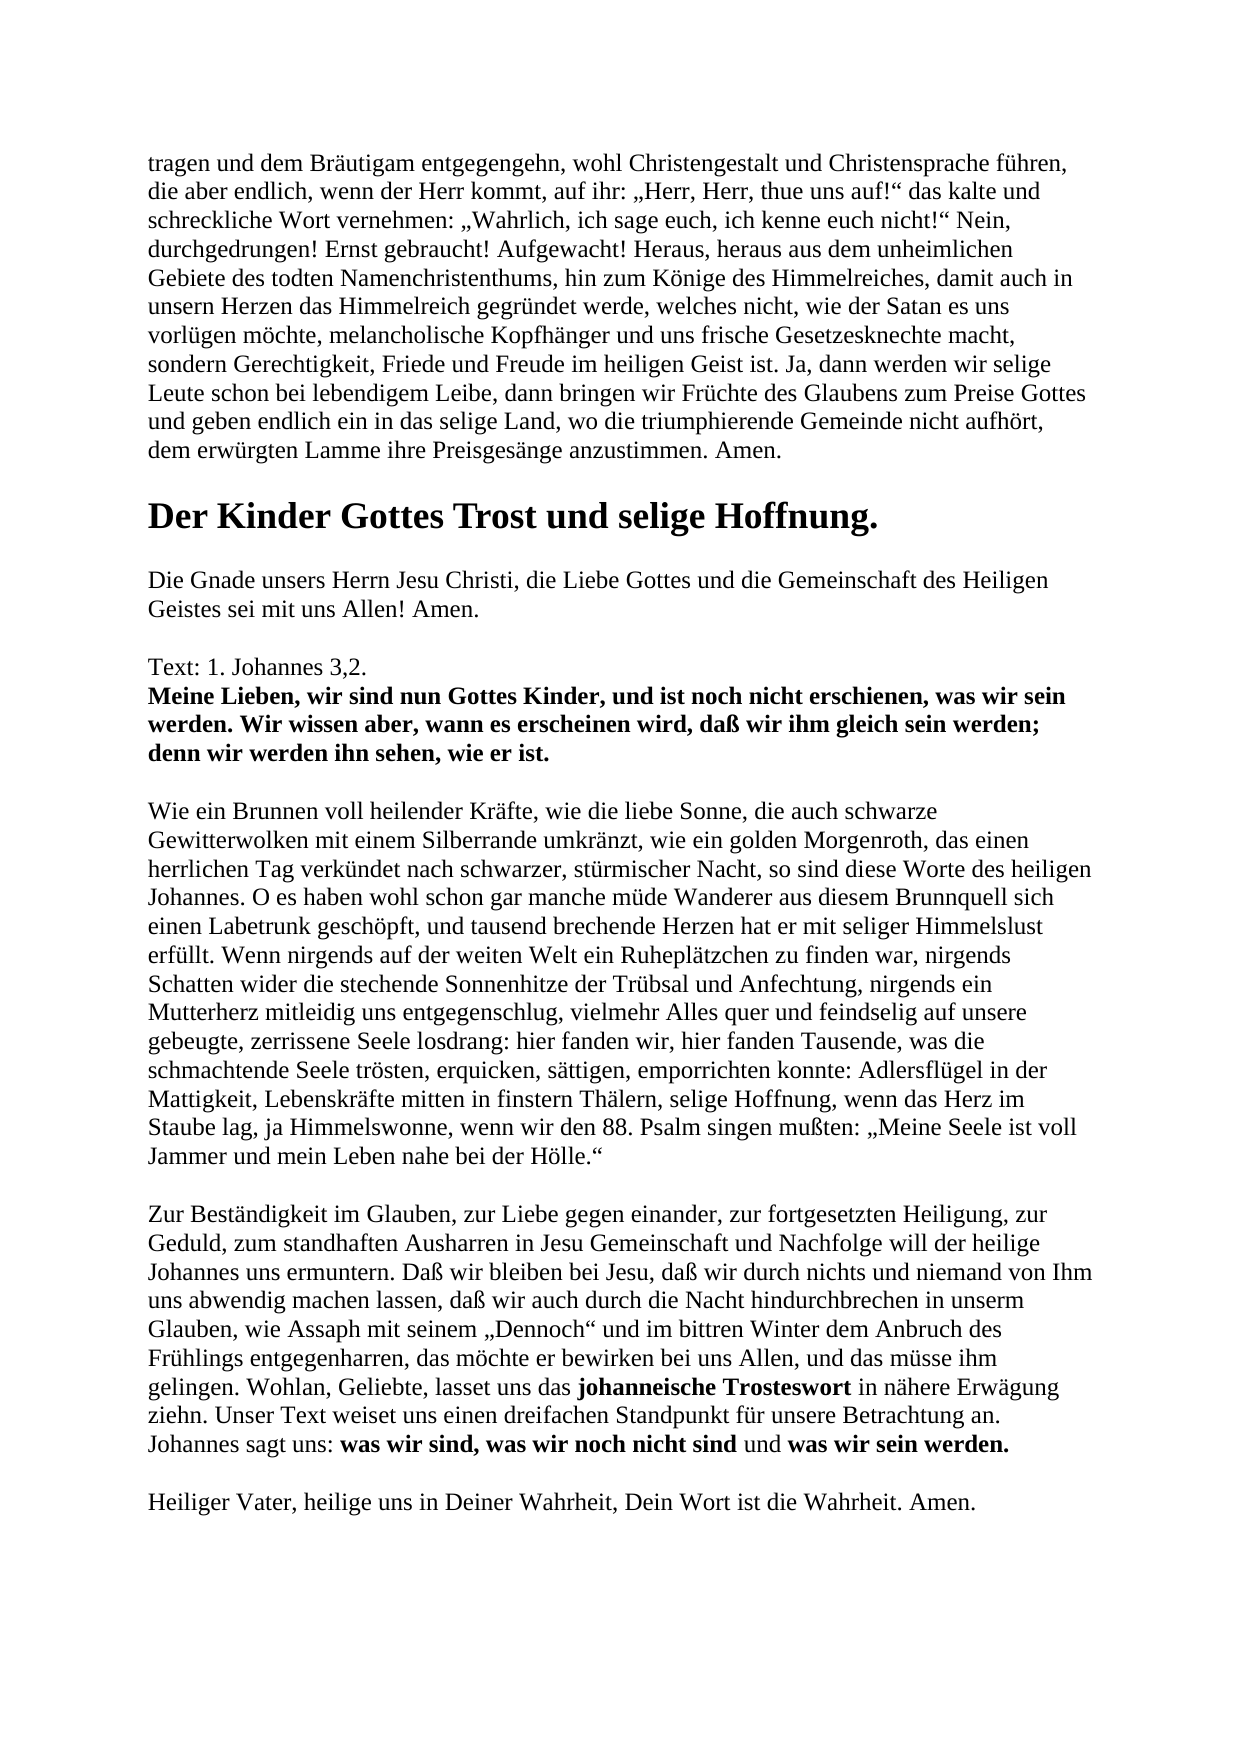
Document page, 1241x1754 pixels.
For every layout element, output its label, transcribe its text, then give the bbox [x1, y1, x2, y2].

text Wie ein Brunnen voll heilender Kräfte, wie die liebe Sonne, die auch schwarze Gewitterwolken mit einem Silberrande umkränzt, wie ein golden Morgenroth, das einen herrlichen Tag verkündet nach schwarzer, stürmischer Nacht, so sind diese Worte des heiligen Johannes. O es haben wohl schon gar manche müde Wanderer aus diesem Brunnquell sich einen Labetrunk geschöpft, und tausend brechende Herzen hat er mit seliger Himmelslust erfüllt. Wenn nirgends auf der weiten Welt ein Ruheplätzchen zu finden war, nirgends Schatten wider die stechende Sonnenhitze der Trübsal und Anfechtung, nirgends ein Mutterherz mitleidig uns entgegenschlug, vielmehr Alles quer und feindselig auf unsere gebeugte, zerrissene Seele losdrang: hier fanden wir, hier fanden Tausende, was die schmachtende Seele trösten, erquicken, sättigen, emporrichten konnte: Adlersflügel in der Mattigkeit, Lebenskräfte mitten in finstern Thälern, selige Hoffnung, wenn das Herz im Staube lag, ja Himmelswonne, wenn wir den 88. Psalm singen mußten: „Meine Seele ist voll Jammer und mein Leben nahe bei der Hölle.“ [148, 796, 1093, 1170]
text Heiliger Vater, heilige uns in Deiner Wahrheit, Dein Wort ist die Wahrheit. Amen. [148, 1487, 1093, 1516]
text Zur Beständigkeit im Glauben, zur Liebe gegen einander, zur fortgesetzten Heiligung, zur Geduld, zum standhaften Ausharren in Jesu Gemeinschaft und Nachfolge will der heilige Johannes uns ermuntern. Daß wir bleiben bei Jesu, daß wir durch nichts und niemand von Ihm uns abwendig machen lassen, daß wir auch durch die Nacht hindurchbrechen in unserm Glauben, wie Assaph mit seinem „Dennoch“ und im bittren Winter dem Anbruch des Frühlings entgegenharren, das möchte er bewirken bei uns Allen, und das müsse ihm gelingen. Wohlan, Geliebte, lasset uns das johanneische Trosteswort in nähere Erwägung ziehn. Unser Text weiset uns einen dreifachen Standpunkt für unsere Betrachtung an. Johannes sagt uns: was wir sind, was wir noch nicht sind und was wir sein werden. [148, 1199, 1093, 1458]
text Die Gnade unsers Herrn Jesu Christi, die Liebe Gottes und die Gemeinschaft des Heiligen Geistes sei mit uns Allen! Amen. [148, 565, 1093, 623]
text Text: 1. Johannes 3,2. Meine Lieben, wir sind nun Gottes Kinder, und ist noch nicht erschienen, was wir sein werden. Wir wissen aber, wann es erscheinen wird, daß wir ihm gleich sein werden; denn wir werden ihn sehen, wie er ist. [148, 652, 1093, 767]
subtitle Der Kinder Gottes Trost und selige Hoffnung. [148, 493, 1093, 536]
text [148, 148, 1093, 464]
